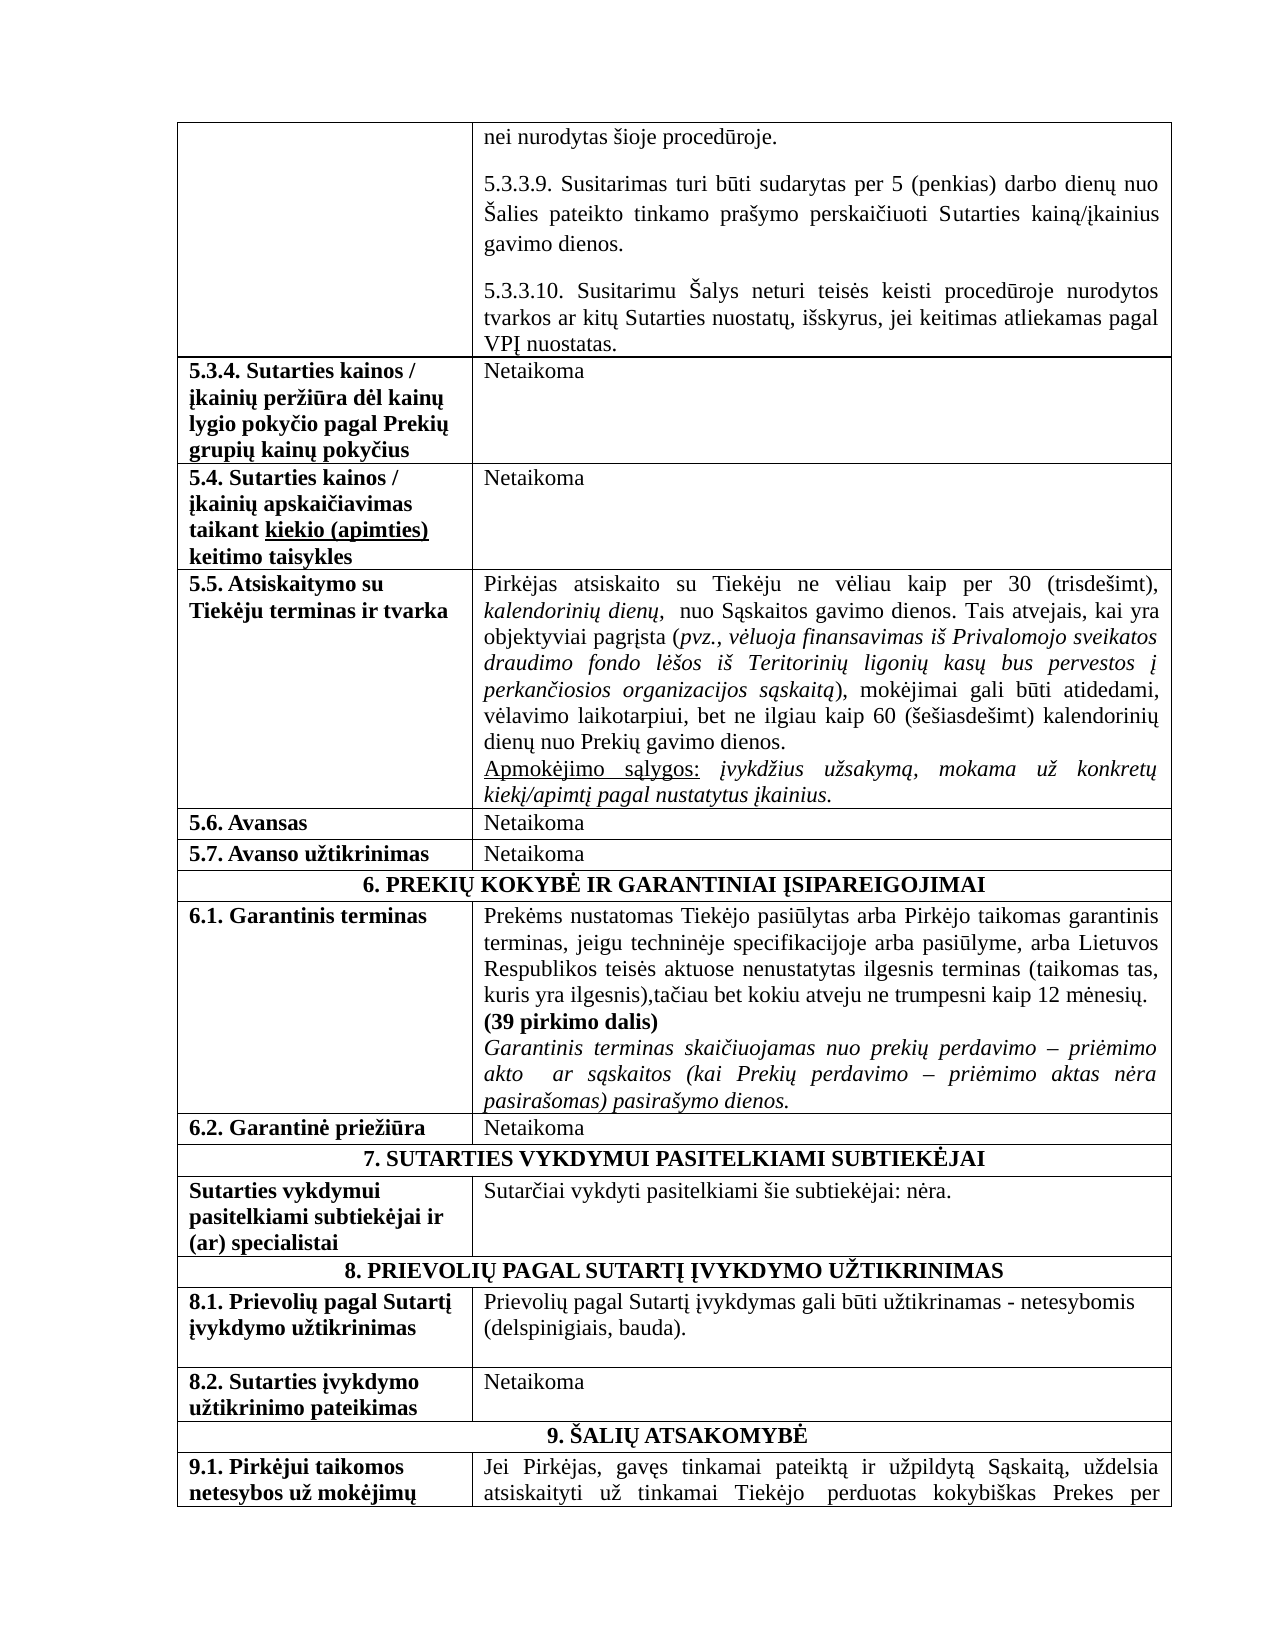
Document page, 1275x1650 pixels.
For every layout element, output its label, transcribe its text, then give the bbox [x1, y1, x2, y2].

table_cell Prekėms nustatomas Tiekėjo pasiūlytas arba Pirkėjo taikomas garantinis terminas, jeigu techninėje specifikacijoje arba pasiūlyme, arba Lietuvos Respublikos teisės aktuose nenustatytas ilgesnis terminas (taikomas tas, kuris yra ilgesnis),tačiau bet kokiu atveju ne trumpesni kaip 12 mėnesių. (39 pirkimo dalis) Garantinis terminas skaičiuojamas nuo prekių perdavimo – priėmimo akto ar sąskaitos (kai Prekių perdavimo – priėmimo aktas nėra pasirašomas) pasirašymo dienos. [473, 902, 1171, 1113]
table_cell 5.5. Atsiskaitymo su Tiekėju terminas ir tvarka [178, 570, 472, 807]
table_cell Sutarties vykdymui pasitelkiami subtiekėjai ir (ar) specialistai [178, 1177, 472, 1256]
table_cell Netaikoma [473, 1114, 1171, 1144]
table_cell Pirkėjas atsiskaito su Tiekėju ne vėliau kaip per 30 (trisdešimt), kalendorinių dienų, nuo Sąskaitos gavimo dienos. Tais atvejais, kai yra objektyviai pagrįsta (pvz., vėluoja finansavimas iš Privalomojo sveikatos draudimo fondo lėšos iš Teritorinių ligonių kasų bus pervestos į perkančiosios organizacijos sąskaitą), mokėjimai gali būti atidedami, vėlavimo laikotarpiui, bet ne ilgiau kaip 60 (šešiasdešimt) kalendorinių dienų nuo Prekių gavimo dienos. Apmokėjimo sąlygos: įvykdžius užsakymą, mokama už konkretų kiekį/apimtį pagal nustatytus įkainius. [473, 570, 1171, 807]
table_cell 5.4. Sutarties kainos / įkainių apskaičiavimas taikant kiekio (apimties) keitimo taisykles [178, 464, 472, 569]
table_cell Prievolių pagal Sutartį įvykdymas gali būti užtikrinamas - netesybomis (delspinigiais, bauda). [473, 1288, 1171, 1367]
table_cell Sutarčiai vykdyti pasitelkiami šie subtiekėjai: nėra. [473, 1177, 1171, 1256]
table_cell Netaikoma [473, 840, 1171, 870]
table_cell 7. SUTARTIES VYKDYMUI PASITELKIAMI SUBTIEKĖJAI [178, 1145, 1171, 1176]
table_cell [473, 1453, 1171, 1506]
table_cell 9. ŠALIŲ ATSAKOMYBĖ [178, 1422, 1171, 1452]
table_cell 8.2. Sutarties įvykdymo užtikrinimo pateikimas [178, 1368, 472, 1421]
table_cell 8.1. Prievolių pagal Sutartį įvykdymo užtikrinimas [178, 1288, 472, 1367]
table_cell 6.1. Garantinis terminas [178, 902, 472, 1113]
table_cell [473, 123, 1171, 356]
table_cell Netaikoma [473, 358, 1171, 463]
table_cell 6.2. Garantinė priežiūra [178, 1114, 472, 1144]
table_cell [178, 123, 472, 356]
table_cell 5.3.4. Sutarties kainos / įkainių peržiūra dėl kainų lygio pokyčio pagal Prekių grupių kainų pokyčius [178, 358, 472, 463]
table_cell 5.6. Avansas [178, 809, 472, 839]
table_cell Netaikoma [473, 464, 1171, 569]
table_cell Netaikoma [473, 809, 1171, 839]
table_cell Netaikoma [473, 1368, 1171, 1421]
table_cell 6. PREKIŲ KOKYBĖ IR GARANTINIAI ĮSIPAREIGOJIMAI [178, 871, 1171, 901]
table_cell 5.7. Avanso užtikrinimas [178, 840, 472, 870]
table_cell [178, 1453, 472, 1506]
table_cell 8. PRIEVOLIŲ PAGAL SUTARTĮ ĮVYKDYMO UŽTIKRINIMAS [178, 1257, 1171, 1287]
